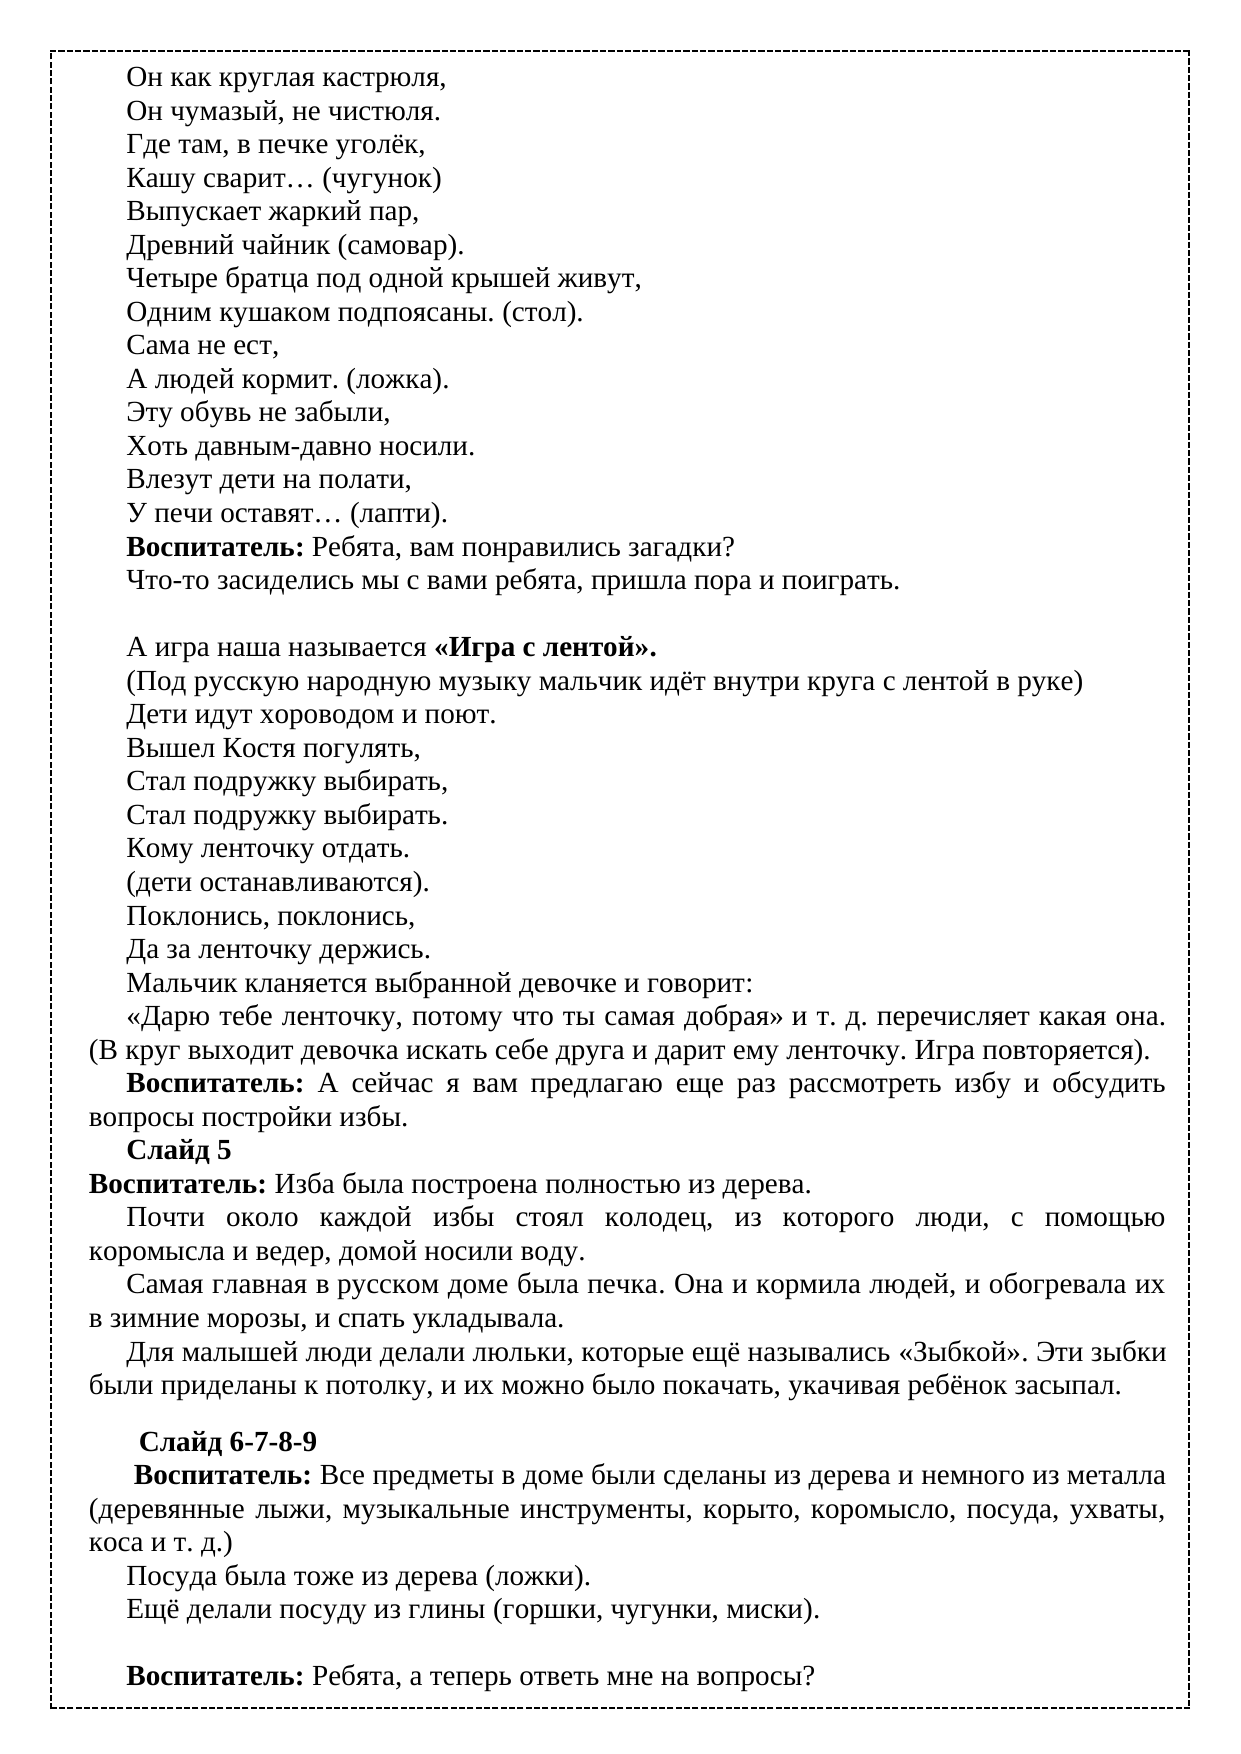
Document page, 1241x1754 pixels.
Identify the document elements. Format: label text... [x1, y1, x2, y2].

text Вышел Костя погулять, [89, 730, 1167, 763]
text А людей кормит. (ложка). [89, 361, 1167, 394]
text Одним кушаком подпоясаны. (стол). [89, 294, 1167, 327]
text Слайд 5 [89, 1132, 1167, 1166]
text (Под русскую народную музыку мальчик идёт внутри круга с лентой в руке) [89, 663, 1167, 696]
text Воспитатель: Все предметы в доме были сделаны из дерева и немного из металла (деревянные лыжи, музыкальные инструменты, корыто, коромысло, посуда, ухваты, коса и т. д.) [89, 1457, 1167, 1558]
text Хоть давным-давно носили. [89, 428, 1167, 462]
text Стал подружку выбирать, [89, 763, 1167, 797]
text Он как круглая кастрюля, [89, 59, 1167, 93]
text Самая главная в русском доме была печка. Она и кормила людей, и обогревала их в зимние морозы, и спать укладывала. [89, 1267, 1167, 1334]
text Выпускает жаркий пар, [89, 193, 1167, 227]
text У печи оставят… (лапти). [89, 495, 1167, 529]
text Древний чайник (самовар). [89, 227, 1167, 260]
text Поклонись, поклонись, [89, 898, 1167, 931]
text Ещё делали посуду из глины (горшки, чугунки, миски). [89, 1591, 1167, 1625]
text Влезут дети на полати, [89, 462, 1167, 495]
text Эту обувь не забыли, [89, 394, 1167, 428]
text Для малышей люди делали люльки, которые ещё назывались «Зыбкой». Эти зыбки были приделаны к потолку, и их можно было покачать, укачивая ребёнок засыпал. [89, 1334, 1167, 1401]
text Сама не ест, [89, 327, 1167, 361]
text Воспитатель: Ребята, а теперь ответь мне на вопросы? [89, 1658, 1167, 1692]
text «Дарю тебе ленточку, потому что ты самая добрая» и т. д. перечисляет какая она. (В круг выходит девочка искать себе друга и дарит ему ленточку. Игра повторяется). [89, 998, 1167, 1065]
text Четыре братца под одной крышей живут, [89, 260, 1167, 294]
text Кому ленточку отдать. [89, 831, 1167, 864]
text Где там, в печке уголёк, [89, 126, 1167, 160]
text Да за ленточку держись. [89, 931, 1167, 965]
text Кашу сварит… (чугунок) [89, 160, 1167, 193]
text Дети идут хороводом и поют. [89, 696, 1167, 730]
text Почти около каждой избы стоял колодец, из которого люди, с помощью коромысла и ведер, домой носили воду. [89, 1199, 1167, 1267]
text Мальчик кланяется выбранной девочке и говорит: [89, 965, 1167, 998]
text Воспитатель: А сейчас я вам предлагаю еще раз рассмотреть избу и обсудить вопросы постройки избы. [89, 1065, 1167, 1132]
text Стал подружку выбирать. [89, 797, 1167, 831]
text Он чумазый, не чистюля. [89, 93, 1167, 126]
text (дети останавливаются). [89, 864, 1167, 898]
text Воспитатель: Изба была построена полностью из дерева. [89, 1166, 1167, 1199]
text Посуда была тоже из дерева (ложки). [89, 1558, 1167, 1591]
text А игра наша называется «Игра с лентой». [89, 629, 1167, 663]
text Воспитатель: Ребята, вам понравились загадки? [89, 529, 1167, 562]
text Слайд 6-7-8-9 [89, 1401, 1167, 1457]
text Что-то засиделись мы с вами ребята, пришла пора и поиграть. [89, 562, 1167, 596]
